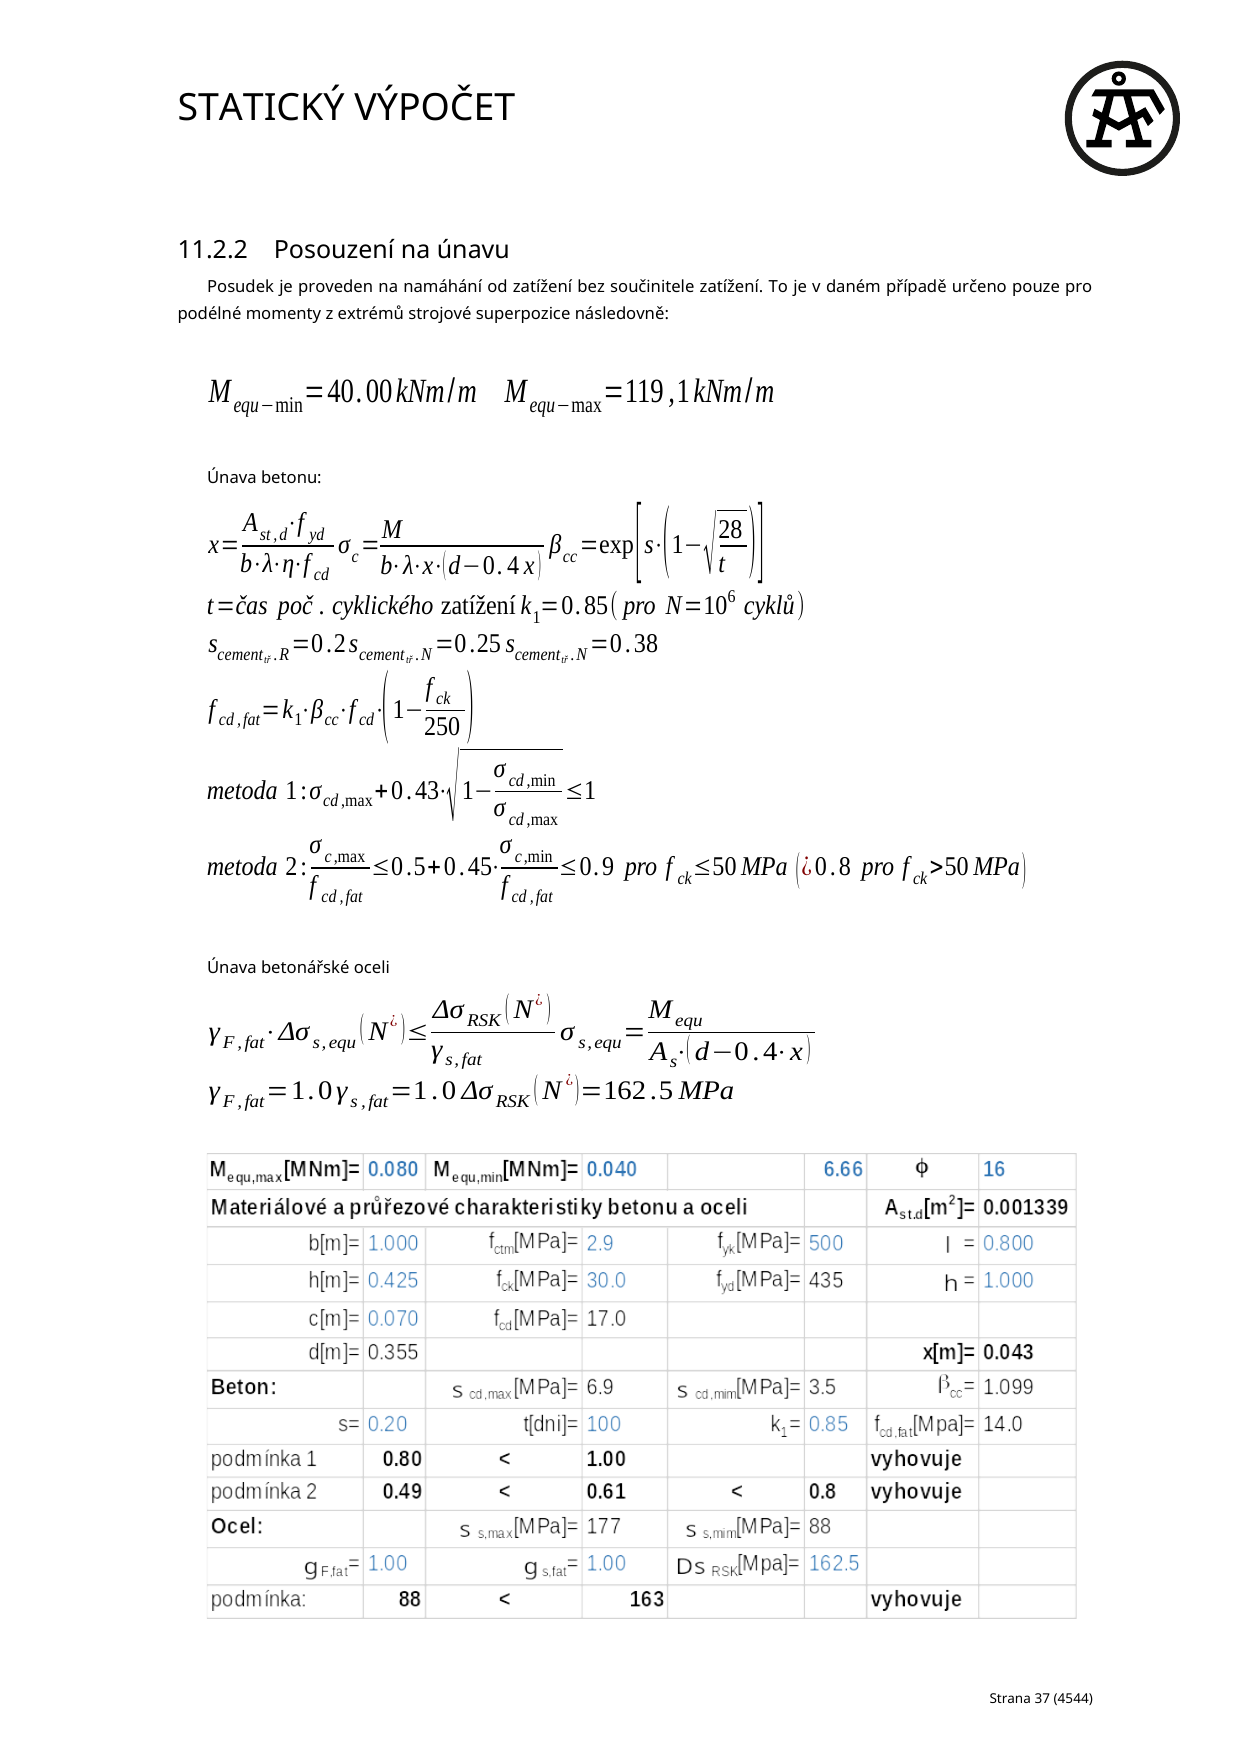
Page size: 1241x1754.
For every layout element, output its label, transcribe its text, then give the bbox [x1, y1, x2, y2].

text Posudek je proveden na namáhání od zatížení bez součinitele zatížení. To je v daném případě určeno pouze pro podélné momenty z extrémů strojové superpozice následovně: [177, 274, 1092, 324]
text Únava betonu: [177, 466, 1092, 488]
subtitle Posouzení na únavu [177, 232, 1092, 266]
text Únava betonářské oceli [177, 956, 1092, 979]
